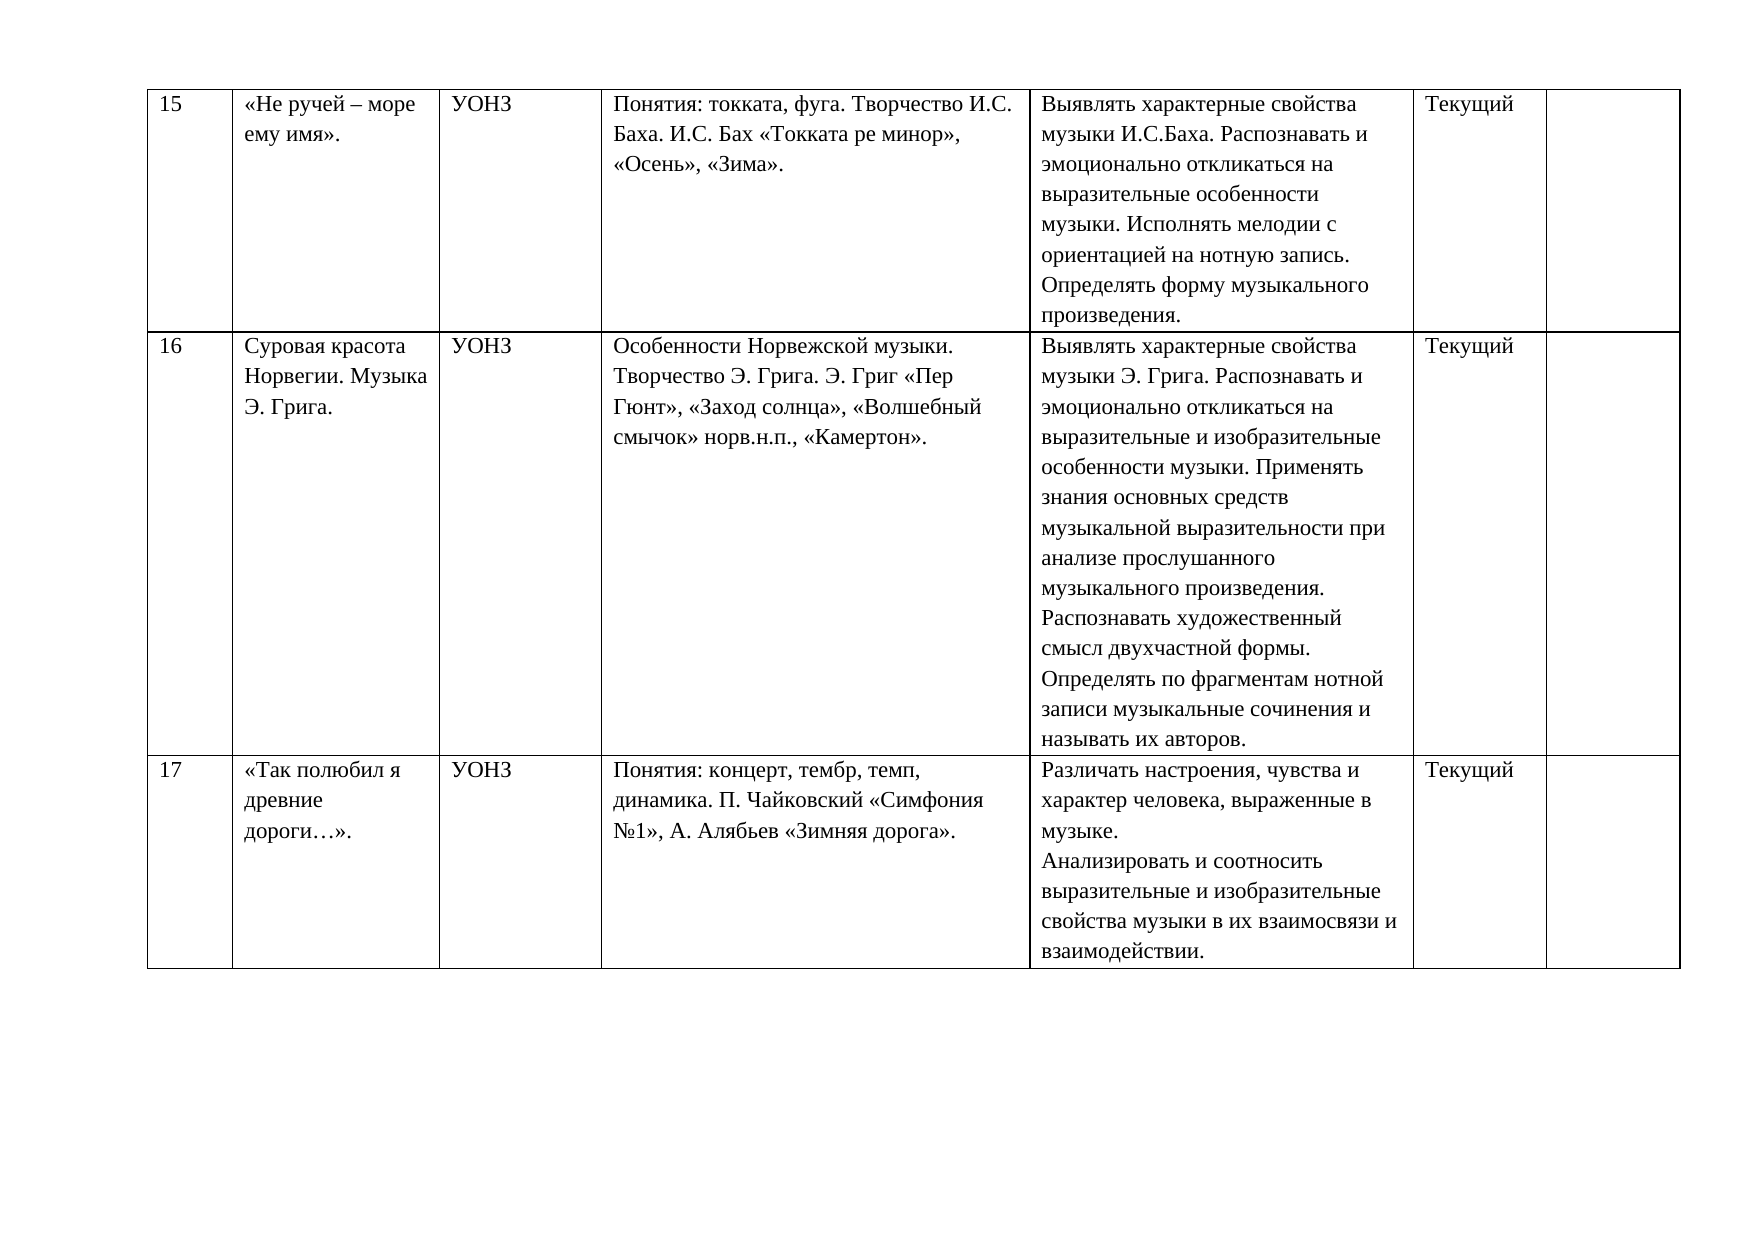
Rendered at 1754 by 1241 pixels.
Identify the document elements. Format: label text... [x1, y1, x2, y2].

table_cell 17 [148, 756, 232, 968]
table_cell УОНЗ [440, 333, 601, 755]
table_cell Выявлять характерные свойства музыки И.С.Баха. Распознавать и эмоционально откликаться на выразительные особенности музыки. Исполнять мелодии с ориентацией на нотную запись. Определять форму музыкального произведения. [1031, 90, 1413, 331]
table_cell Различать настроения, чувства и характер человека, выраженные в музыке. Анализировать и соотносить выразительные и изобразительные свойства музыки в их взаимосвязи и взаимодействии. [1031, 756, 1413, 968]
table_cell Текущий [1414, 756, 1546, 968]
table_cell 16 [148, 333, 232, 755]
table_cell Понятия: концерт, тембр, темп, динамика. П. Чайковский «Симфония №1», А. Алябьев «Зимняя дорога». [602, 756, 1029, 968]
table_cell Выявлять характерные свойства музыки Э. Грига. Распознавать и эмоционально откликаться на выразительные и изобразительные особенности музыки. Применять знания основных средств музыкальной выразительности при анализе прослушанного музыкального произведения. Распознавать художественный смысл двухчастной формы. Определять по фрагментам нотной записи музыкальные сочинения и называть их авторов. [1031, 333, 1413, 755]
table_cell УОНЗ [440, 90, 601, 331]
table_cell Суровая красота Норвегии. Музыка Э. Грига. [233, 333, 439, 755]
table_cell УОНЗ [440, 756, 601, 968]
table_cell Текущий [1414, 333, 1546, 755]
table_cell «Не ручей – море ему имя». [233, 90, 439, 331]
table_cell Понятия: токката, фуга. Творчество И.С. Баха. И.С. Бах «Токката ре минор», «Осень», «Зима». [602, 90, 1029, 331]
table_cell [1547, 333, 1679, 755]
table_cell Текущий [1414, 90, 1546, 331]
table_cell 15 [148, 90, 232, 331]
table_cell [1547, 90, 1679, 331]
table_cell [1547, 756, 1679, 968]
table_cell Особенности Норвежской музыки. Творчество Э. Грига. Э. Григ «Пер Гюнт», «Заход солнца», «Волшебный смычок» норв.н.п., «Камертон». [602, 333, 1029, 755]
table_cell «Так полюбил я древние дороги…». [233, 756, 439, 968]
